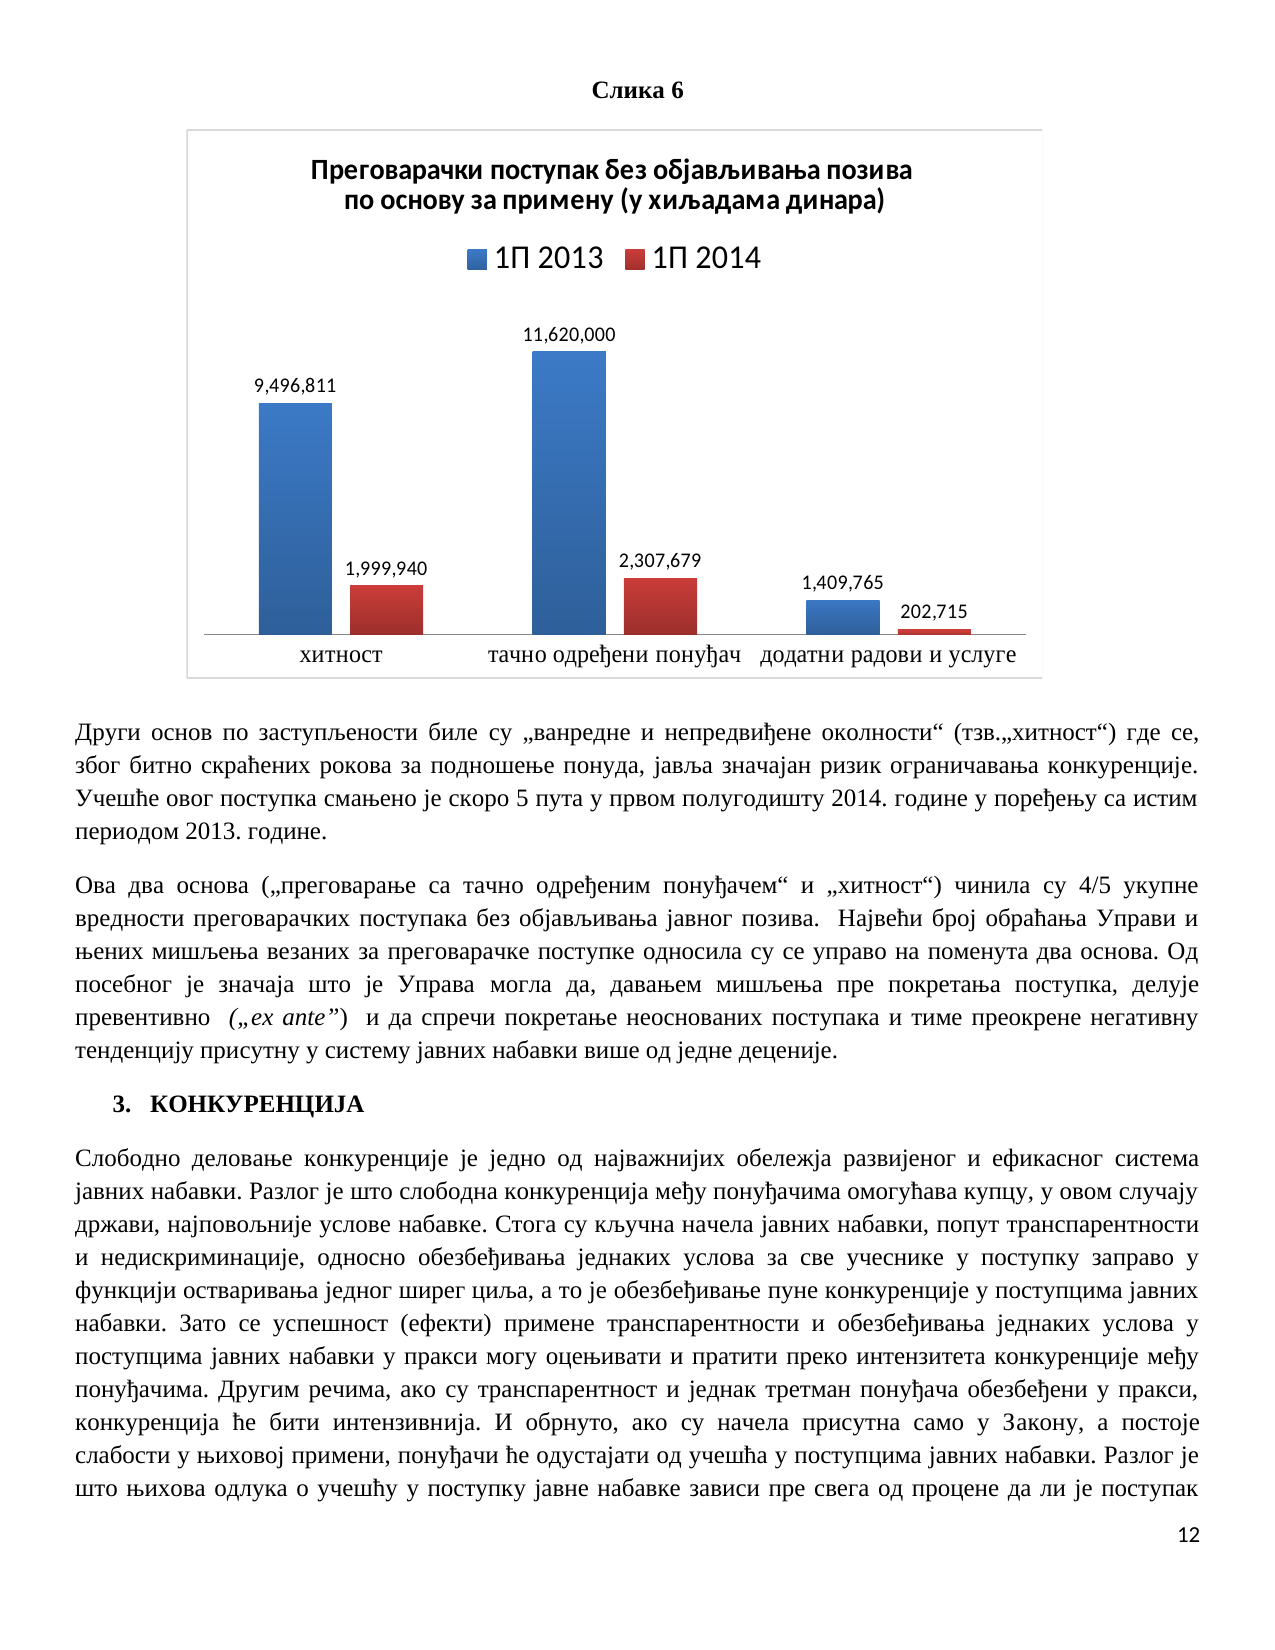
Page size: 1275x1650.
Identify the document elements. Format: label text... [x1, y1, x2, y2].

list КОНКУРЕНЦИЈА [112, 1089, 1200, 1118]
text Ова два основа („преговарање са тачно одређеним понуђачем“ и „хитност“) чинила су 4/5 укупне вредности преговарачких поступака без објављивања јавног позива. Највећи број обраћања Управи и њених мишљења везаних за преговарачке поступке односила су се управо на поменута два основа. Од посебног је значаја што је Управа могла да, давањем мишљења пре покретања поступка, делује превентивно („ex ante”) и да спречи покретање неоснованих поступака и тиме преокрене негативну тенденцију присутну у систему јавних набавки више од једне деценије. [75, 870, 1200, 1064]
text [75, 1143, 1200, 1502]
text Други основ по заступљености биле су „ванредне и непредвиђене околности“ (тзв.„хитност“) где се, због битно скраћених рокова за подношење понуда, јавља значајан ризик ограничавања конкуренције. Учешће овог поступка смањено је скоро 5 пута у првом полугодишту 2014. године у поређењу са истим периодом 2013. године. [75, 717, 1200, 845]
text Слика 6 [75, 75, 1200, 104]
